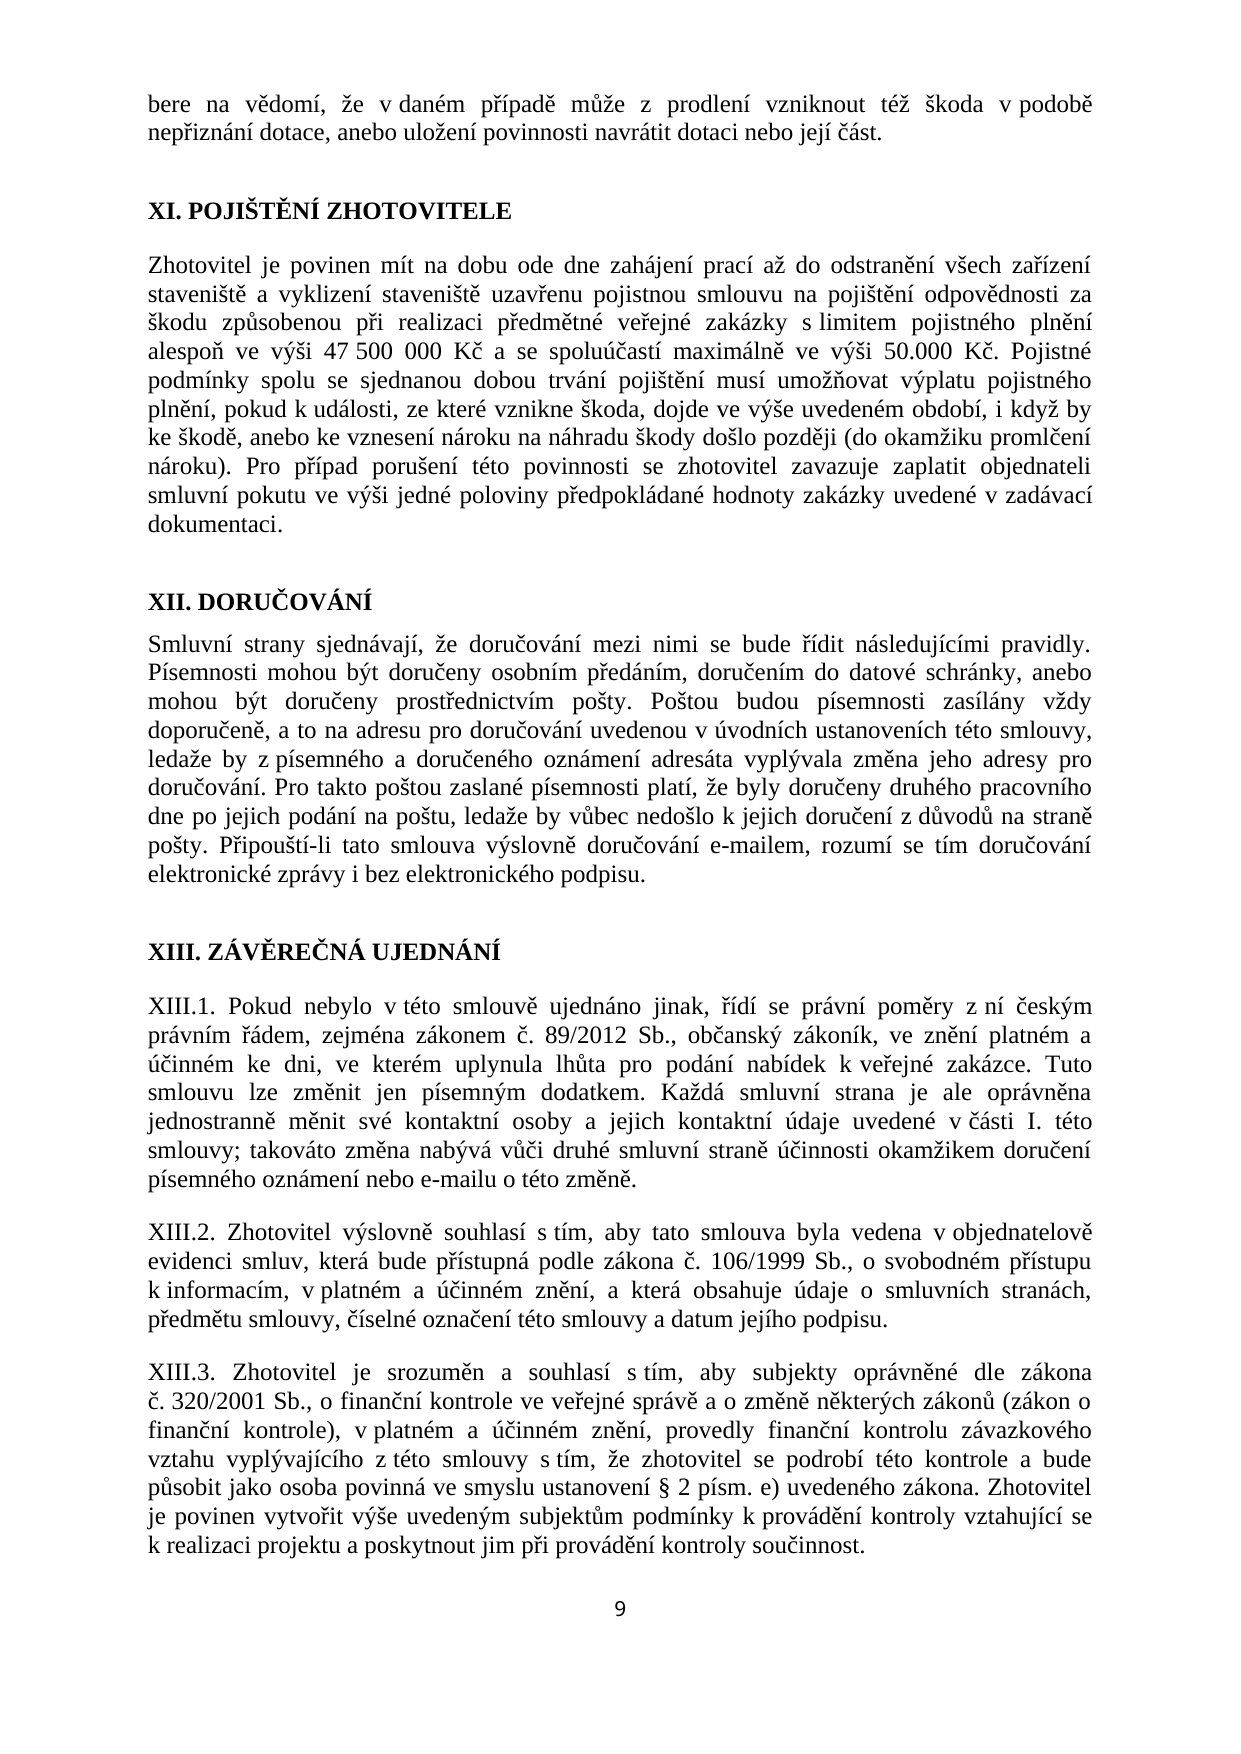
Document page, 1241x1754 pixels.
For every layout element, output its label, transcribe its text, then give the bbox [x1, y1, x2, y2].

text Zhotovitel je povinen mít na dobu ode dne zahájení prací až do odstranění všech zařízení staveniště a vyklizení staveniště uzavřenu pojistnou smlouvu na pojištění odpovědnosti za škodu způsobenou při realizaci předmětné veřejné zakázky s limitem pojistného plnění alespoň ve výši 47 500 000 Kč a se spoluúčastí maximálně ve výši 50.000 Kč. Pojistné podmínky spolu se sjednanou dobou trvání pojištění musí umožňovat výplatu pojistného plnění, pokud k události, ze které vznikne škoda, dojde ve výše uvedeném období, i když by ke škodě, anebo ke vznesení nároku na náhradu škody došlo později (do okamžiku promlčení nároku). Pro případ porušení této povinnosti se zhotovitel zavazuje zaplatit objednateli smluvní pokutu ve výši jedné poloviny předpokládané hodnoty zakázky uvedené v zadávací dokumentaci. [148, 250, 1092, 537]
text XIII.1. Pokud nebylo v této smlouvě ujednáno jinak, řídí se právní poměry z ní českým právním řádem, zejména zákonem č. 89/2012 Sb., občanský zákoník, ve znění platném a účinném ke dni, ve kterém uplynula lhůta pro podání nabídek k veřejné zakázce. Tuto smlouvu lze změnit jen písemným dodatkem. Každá smluvní strana je ale oprávněna jednostranně měnit své kontaktní osoby a jejich kontaktní údaje uvedené v části I. této smlouvy; takováto změna nabývá vůči druhé smluvní straně účinnosti okamžikem doručení písemného oznámení nebo e-mailu o této změně. [148, 991, 1092, 1192]
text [148, 89, 1092, 146]
text XI. POJIŠTĚNÍ ZHOTOVITELE [148, 196, 1092, 225]
text XIII. ZÁVĚREČNÁ UJEDNÁNÍ [148, 937, 1092, 966]
text Smluvní strany sjednávají, že doručování mezi nimi se bude řídit následujícími pravidly. Písemnosti mohou být doručeny osobním předáním, doručením do datové schránky, anebo mohou být doručeny prostřednictvím pošty. Poštou budou písemnosti zasílány vždy doporučeně, a to na adresu pro doručování uvedenou v úvodních ustanoveních této smlouvy, ledaže by z písemného a doručeného oznámení adresáta vyplývala změna jeho adresy pro doručování. Pro takto poštou zaslané písemnosti platí, že byly doručeny druhého pracovního dne po jejich podání na poštu, ledaže by vůbec nedošlo k jejich doručení z důvodů na straně pošty. Připouští-li tato smlouva výslovně doručování e-mailem, rozumí se tím doručování elektronické zprávy i bez elektronického podpisu. [148, 629, 1092, 887]
text XIII.2. Zhotovitel výslovně souhlasí s tím, aby tato smlouva byla vedena v objednatelově evidenci smluv, která bude přístupná podle zákona č. 106/1999 Sb., o svobodném přístupu k informacím, v platném a účinném znění, a která obsahuje údaje o smluvních stranách, předmětu smlouvy, číselné označení této smlouvy a datum jejího podpisu. [148, 1217, 1092, 1332]
text XIII.3. Zhotovitel je srozuměn a souhlasí s tím, aby subjekty oprávněné dle zákona č. 320/2001 Sb., o finanční kontrole ve veřejné správě a o změně některých zákonů (zákon o finanční kontrole), v platném a účinném znění, provedly finanční kontrolu závazkového vztahu vyplývajícího z této smlouvy s tím, že zhotovitel se podrobí této kontrole a bude působit jako osoba povinná ve smyslu ustanovení § 2 písm. e) uvedeného zákona. Zhotovitel je povinen vytvořit výše uvedeným subjektům podmínky k provádění kontroly vztahující se k realizaci projektu a poskytnout jim při provádění kontroly součinnost. [148, 1357, 1092, 1559]
text XII. DORUČOVÁNÍ [148, 587, 1092, 616]
